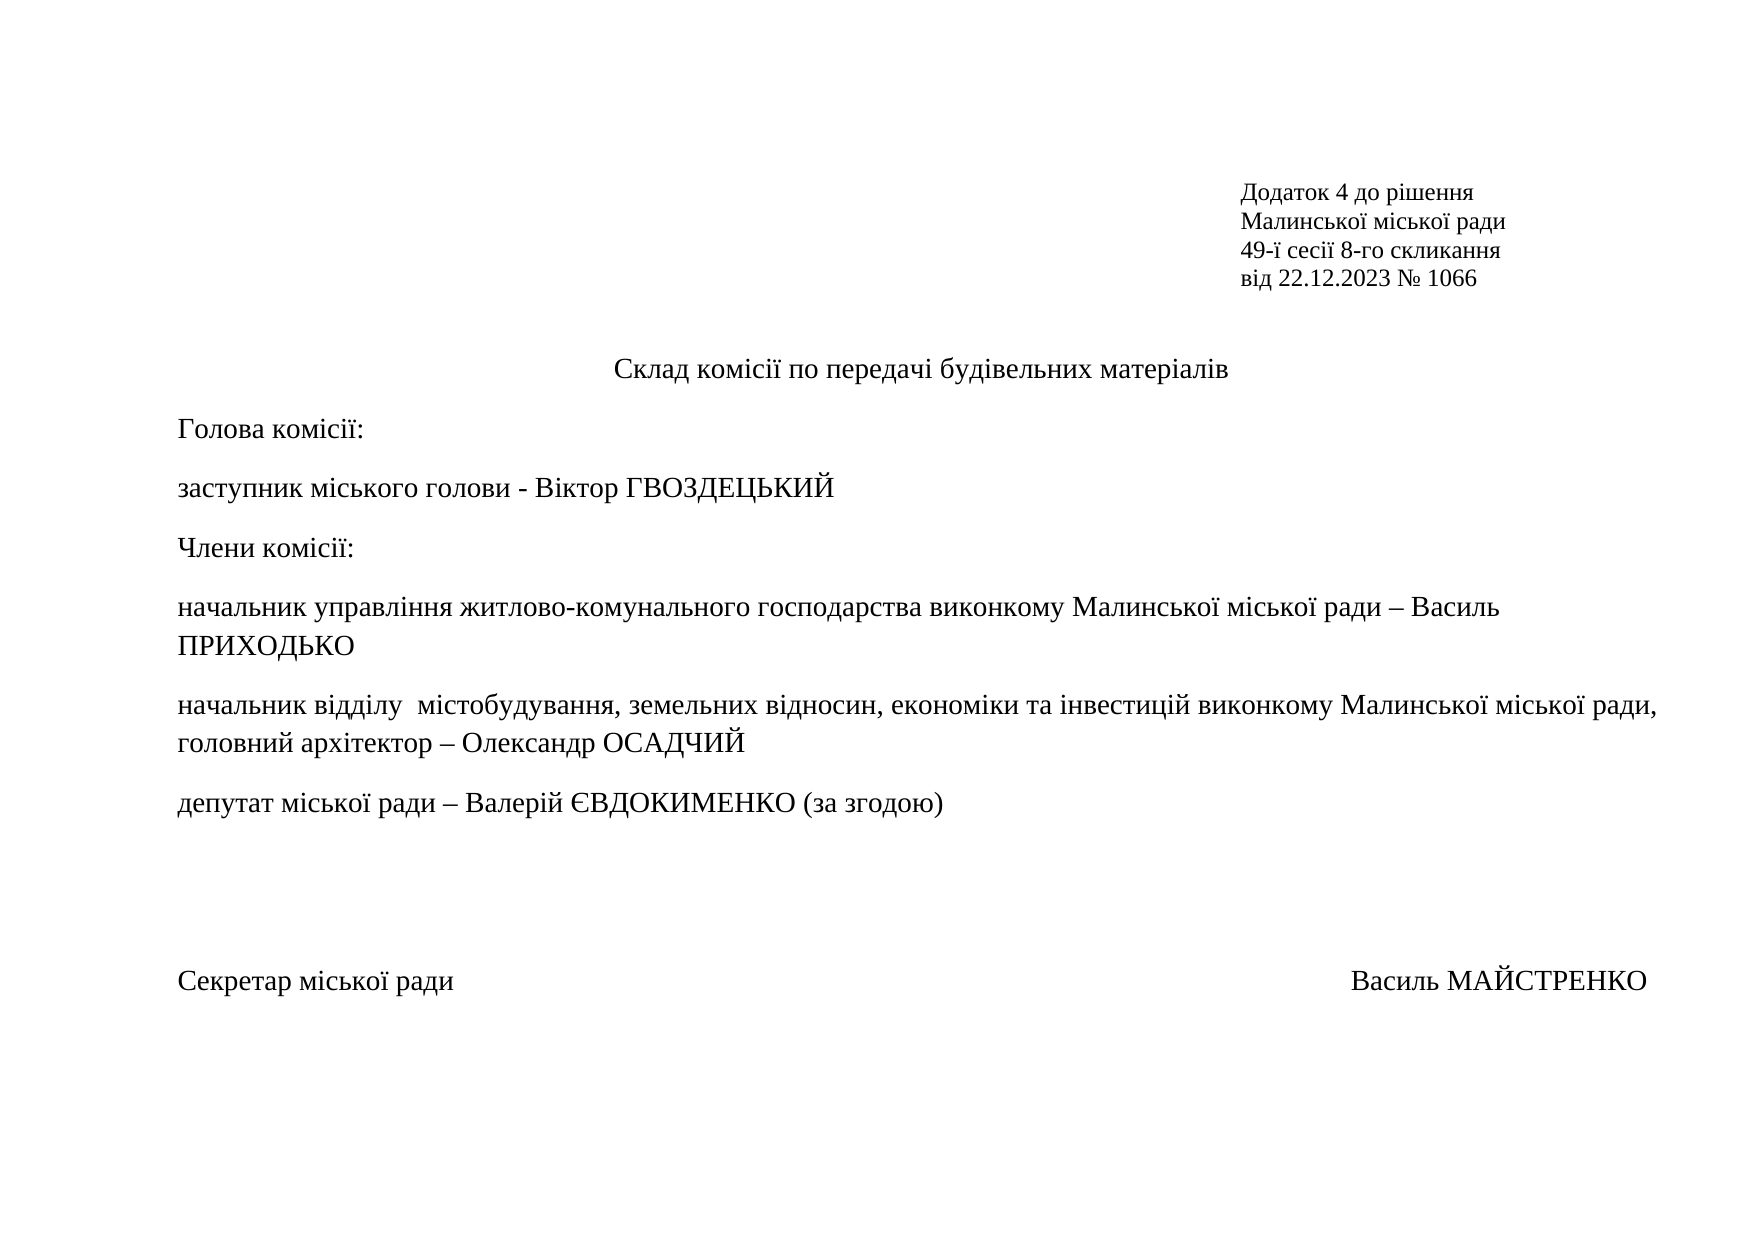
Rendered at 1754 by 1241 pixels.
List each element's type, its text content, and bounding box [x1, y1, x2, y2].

text депутат міської ради – Валерій ЄВДОКИМЕНКО (за згодою) [177, 785, 1665, 818]
text Склад комісії по передачі будівельних матеріалів [177, 352, 1665, 385]
text заступник міського голови - Віктор ГВОЗДЕЦЬКИЙ [177, 470, 1665, 504]
text начальник відділу містобудування, земельних відносин, економіки та інвестицій виконкому Малинської міської ради, головний архітектор – Олександр ОСАДЧИЙ [177, 687, 1665, 759]
text Члени комісії: [177, 530, 1665, 563]
text Малинської міської ради [1240, 206, 1665, 235]
text від 22.12.2023 № 1066 [1240, 263, 1665, 292]
text 49-ї сесії 8-го скликання [1240, 235, 1665, 263]
text Додаток 4 до рішення [1240, 177, 1665, 206]
text начальник управління житлово-комунального господарства виконкому Малинської міської ради – Василь ПРИХОДЬКО [177, 589, 1665, 661]
text Секретар міської ради Василь МАЙСТРЕНКО [177, 963, 1665, 997]
text Голова комісії: [177, 411, 1665, 444]
